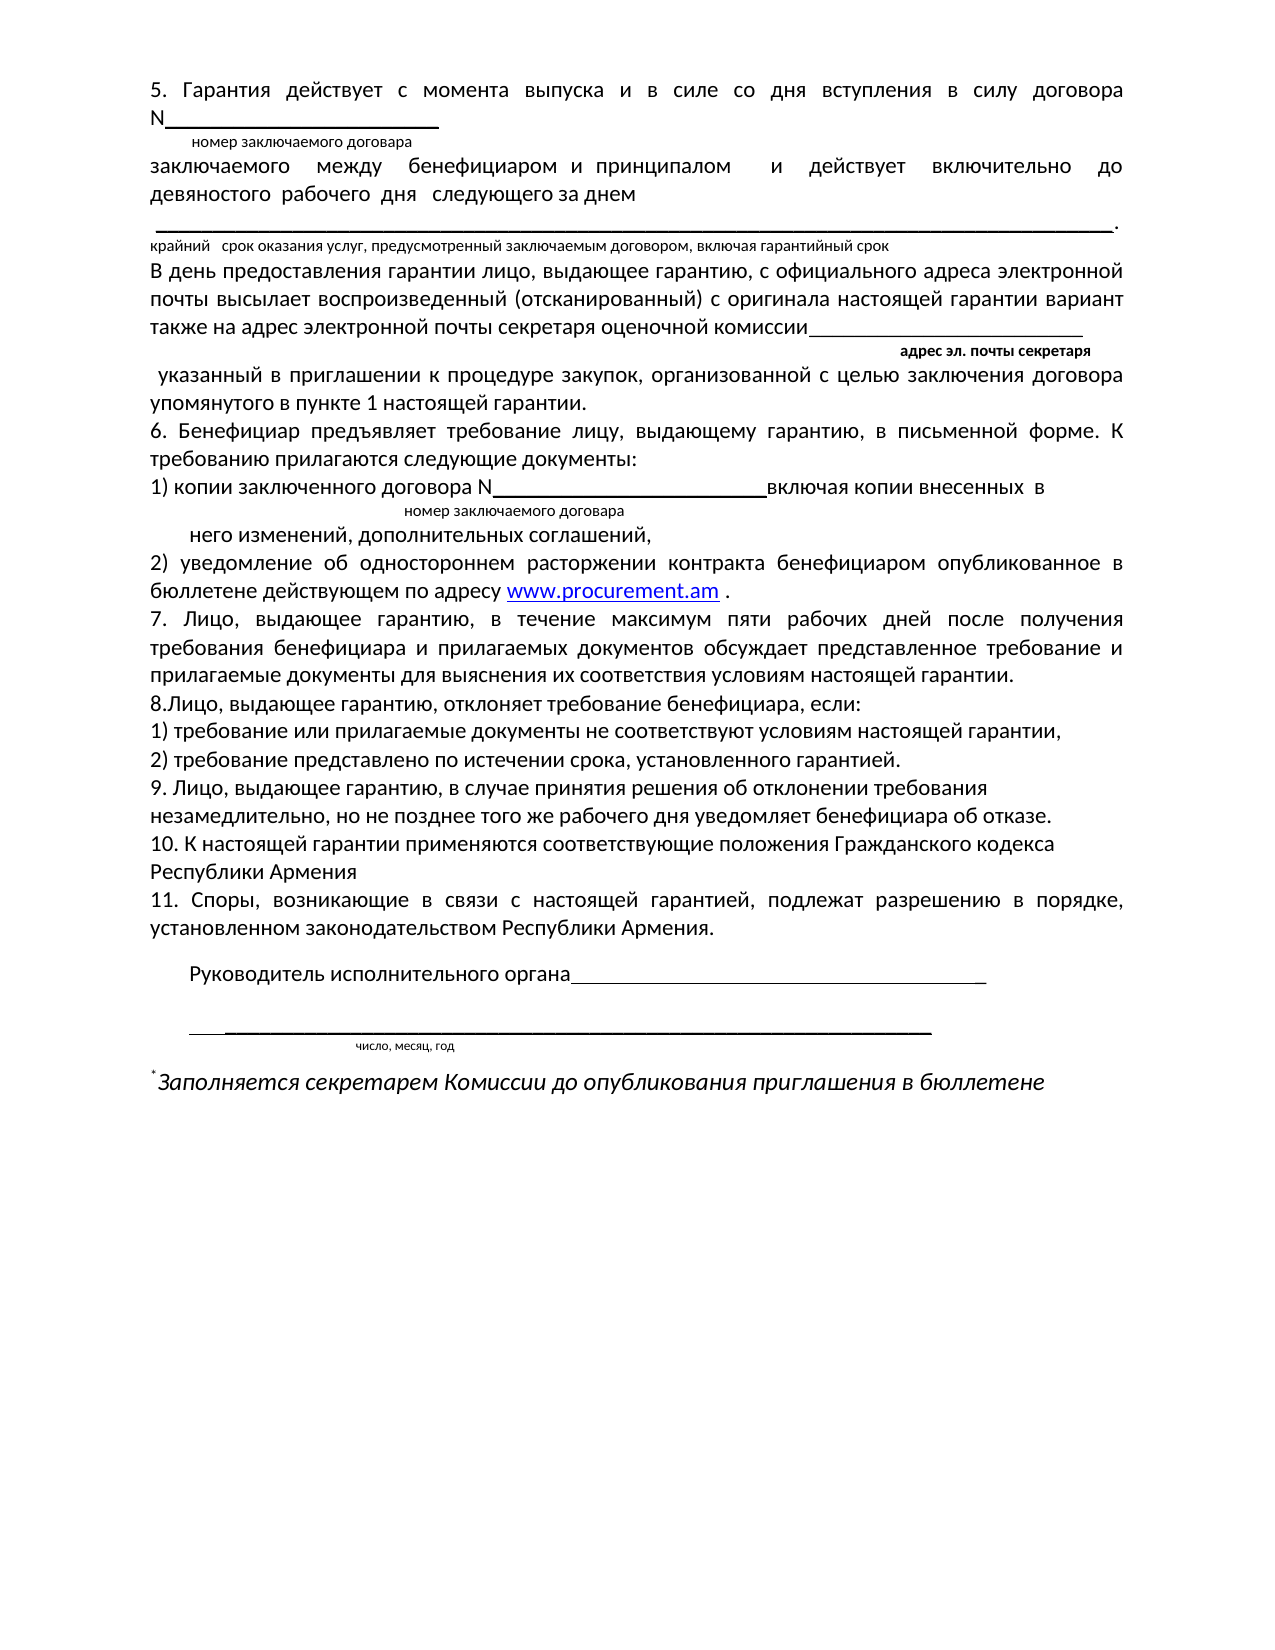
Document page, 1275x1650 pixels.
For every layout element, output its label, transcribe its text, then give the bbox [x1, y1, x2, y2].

text 10. К настоящей гарантии применяются соответствующие положения Гражданского кодекса Республики Армения [150, 829, 1125, 885]
text Руководитель исполнительного органа _ [150, 959, 1125, 987]
text 6. Бенефициар предъявляет требование лицу, выдающему гарантию, в письменной форме. К требованию прилагаются следующие документы: [150, 416, 1125, 472]
text заключаемого между бенефициаром и принципалом и действует включительно до девяностого рабочего дня следующего за днем [150, 151, 1125, 207]
text 2) уведомление об одностороннем расторжении контракта бенефициаром опубликованное в бюллетене действующем по адресу www.procurement.am . [150, 548, 1125, 604]
text ____________________________________________________________________________________. [150, 207, 1125, 235]
text 8.Лицо, выдающее гарантию, отклоняет требование бенефициара, если: [150, 689, 1125, 717]
text крайний срок оказания услуг, предусмотренный заключаемым договором, включая гарантийный срок [150, 235, 1125, 256]
text ______________________________________________________________ [150, 1009, 1125, 1038]
text адрес эл. почты секретаря [825, 340, 1125, 360]
text 9. Лицо, выдающее гарантию, в случае принятия решения об отклонении требования незамедлительно, но не позднее того же рабочего дня уведомляет бенефициара об отказе. [150, 773, 1125, 829]
text него изменений, дополнительных соглашений, [150, 521, 1125, 548]
text 2) требование представлено по истечении срока, установленного гарантией. [150, 745, 1125, 773]
text В день предоставления гарантии лицо, выдающее гарантию, с официального адреса электронной почты высылает воспроизведенный (отсканированный) с оригинала настоящей гарантии вариант также на адрес электронной почты секретаря оценочной комиссии________________________ [150, 256, 1125, 340]
text число, месяц, год [150, 1038, 1125, 1066]
text номер заключаемого договара [150, 500, 1125, 521]
text номер заключаемого договара [150, 131, 1125, 151]
text 7. Лицо, выдающее гарантию, в течение максимум пяти рабочих дней после получения требования бенефициара и прилагаемых документов обсуждает представленное требование и прилагаемые документы для выяснения их соответствия условиям настоящей гарантии. [150, 604, 1125, 689]
text 5. Гарантия действует с момента выпуска и в силе со дня вступления в силу договора N________________________ [150, 75, 1125, 131]
text 1) копии заключенного договора N________________________включая копии внесенных в [150, 472, 1125, 500]
text 1) требование или прилагаемые документы не соответствуют условиям настоящей гарантии, [150, 717, 1125, 745]
text *Заполняется секретарем Комиссии до опубликования приглашения в бюллетене [150, 1066, 1125, 1096]
text 11. Споры, возникающие в связи с настоящей гарантией, подлежат разрешению в порядке, установленном законодательством Республики Армения. [150, 885, 1125, 941]
text указанный в приглашении к процедуре закупок, организованной с целью заключения договора упомянутого в пункте 1 настоящей гарантии. [150, 360, 1125, 416]
